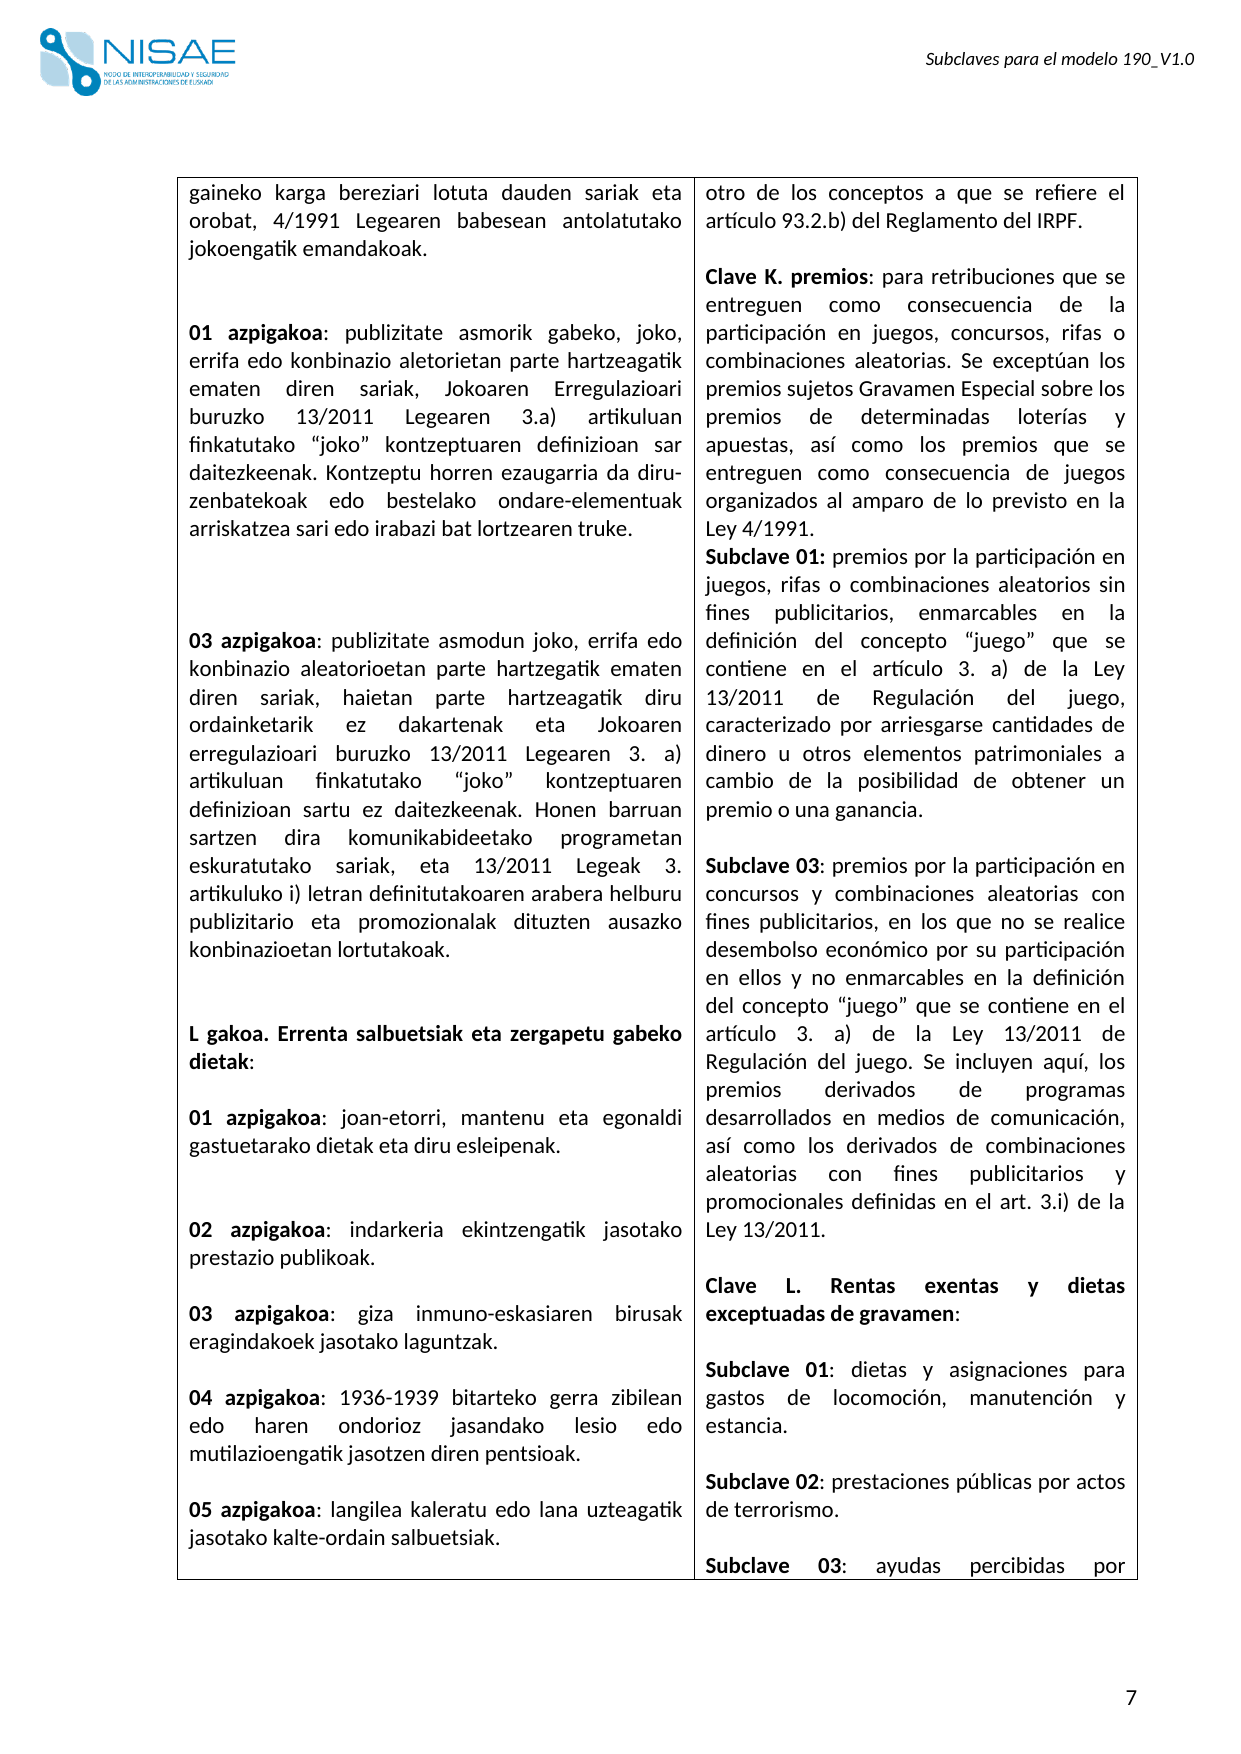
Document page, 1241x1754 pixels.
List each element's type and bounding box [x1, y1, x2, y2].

picture [29, 28, 79, 96]
table_cell [695, 178, 1137, 1579]
picture [47, 35, 54, 43]
picture [55, 28, 251, 96]
picture [82, 76, 91, 86]
table_cell [178, 178, 694, 1579]
